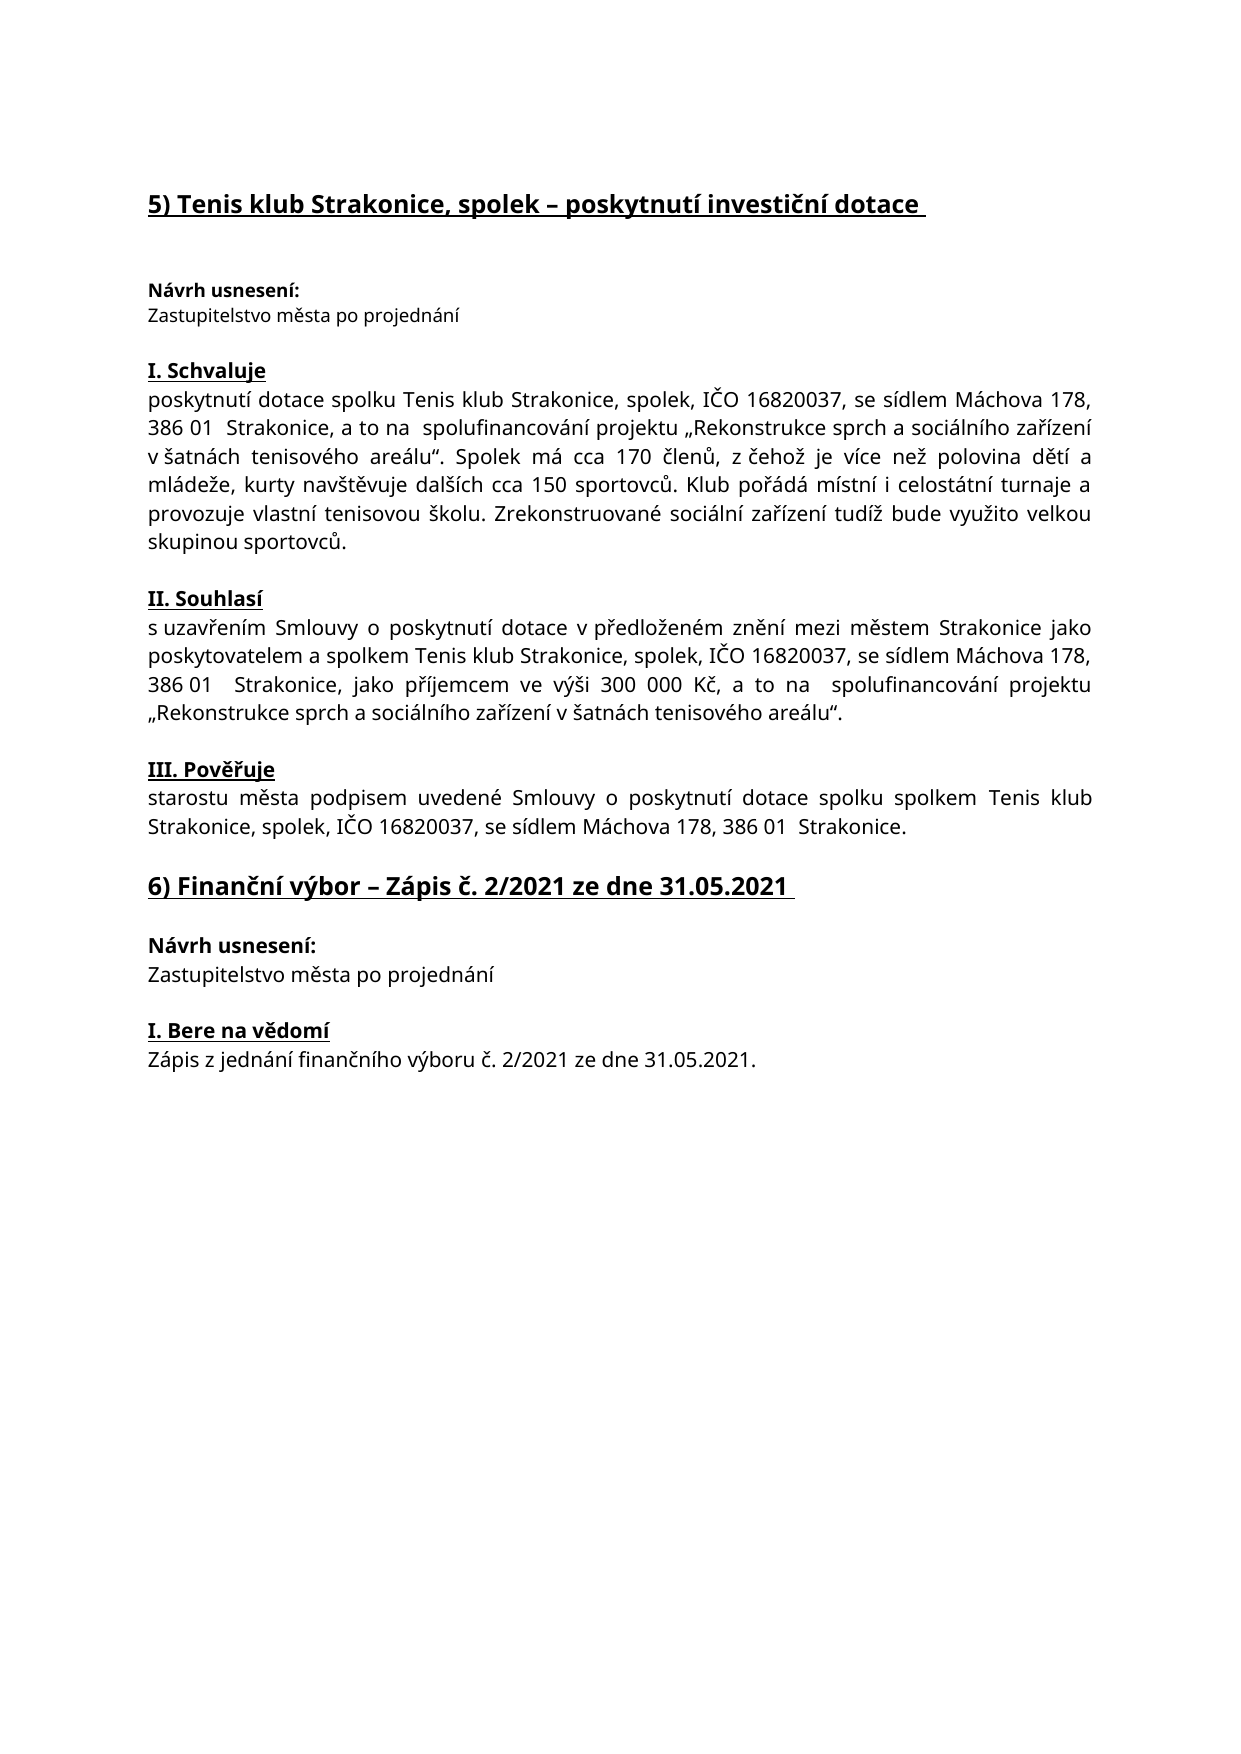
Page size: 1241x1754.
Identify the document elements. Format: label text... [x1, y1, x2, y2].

text starostu města podpisem uvedené Smlouvy o poskytnutí dotace spolku spolkem Tenis klub Strakonice, spolek, IČO 16820037, se sídlem Máchova 178, 386 01 Strakonice. [148, 783, 1092, 840]
text Zastupitelstvo města po projednání [148, 303, 1092, 328]
subtitle III. Pověřuje [148, 755, 1092, 783]
subtitle II. Souhlasí [148, 584, 1092, 613]
text Zastupitelstvo města po projednání [148, 960, 1092, 988]
subtitle 5) Tenis klub Strakonice, spolek – poskytnutí investiční dotace [148, 186, 1092, 220]
text poskytnutí dotace spolku Tenis klub Strakonice, spolek, IČO 16820037, se sídlem Máchova 178, 386 01 Strakonice, a to na spolufinancování projektu „Rekonstrukce sprch a sociálního zařízení v šatnách tenisového areálu“. Spolek má cca 170 členů, z čehož je více než polovina dětí a mládeže, kurty navštěvuje dalších cca 150 sportovců. Klub pořádá místní i celostátní turnaje a provozuje vlastní tenisovou školu. Zrekonstruované sociální zařízení tudíž bude využito velkou skupinou sportovců. [148, 385, 1092, 556]
text Návrh usnesení: [148, 931, 1092, 960]
text Návrh usnesení: [148, 277, 1092, 303]
subtitle I. Bere na vědomí [148, 1017, 1092, 1045]
text s uzavřením Smlouvy o poskytnutí dotace v předloženém znění mezi městem Strakonice jako poskytovatelem a spolkem Tenis klub Strakonice, spolek, IČO 16820037, se sídlem Máchova 178, 386 01 Strakonice, jako příjemcem ve výši 300 000 Kč, a to na spolufinancování projektu „Rekonstrukce sprch a sociálního zařízení v šatnách tenisového areálu“. [148, 613, 1092, 727]
subtitle 6) Finanční výbor – Zápis č. 2/2021 ze dne 31.05.2021 [148, 869, 1092, 903]
text Zápis z jednání finančního výboru č. 2/2021 ze dne 31.05.2021. [148, 1045, 1092, 1073]
subtitle I. Schvaluje [148, 357, 1092, 385]
